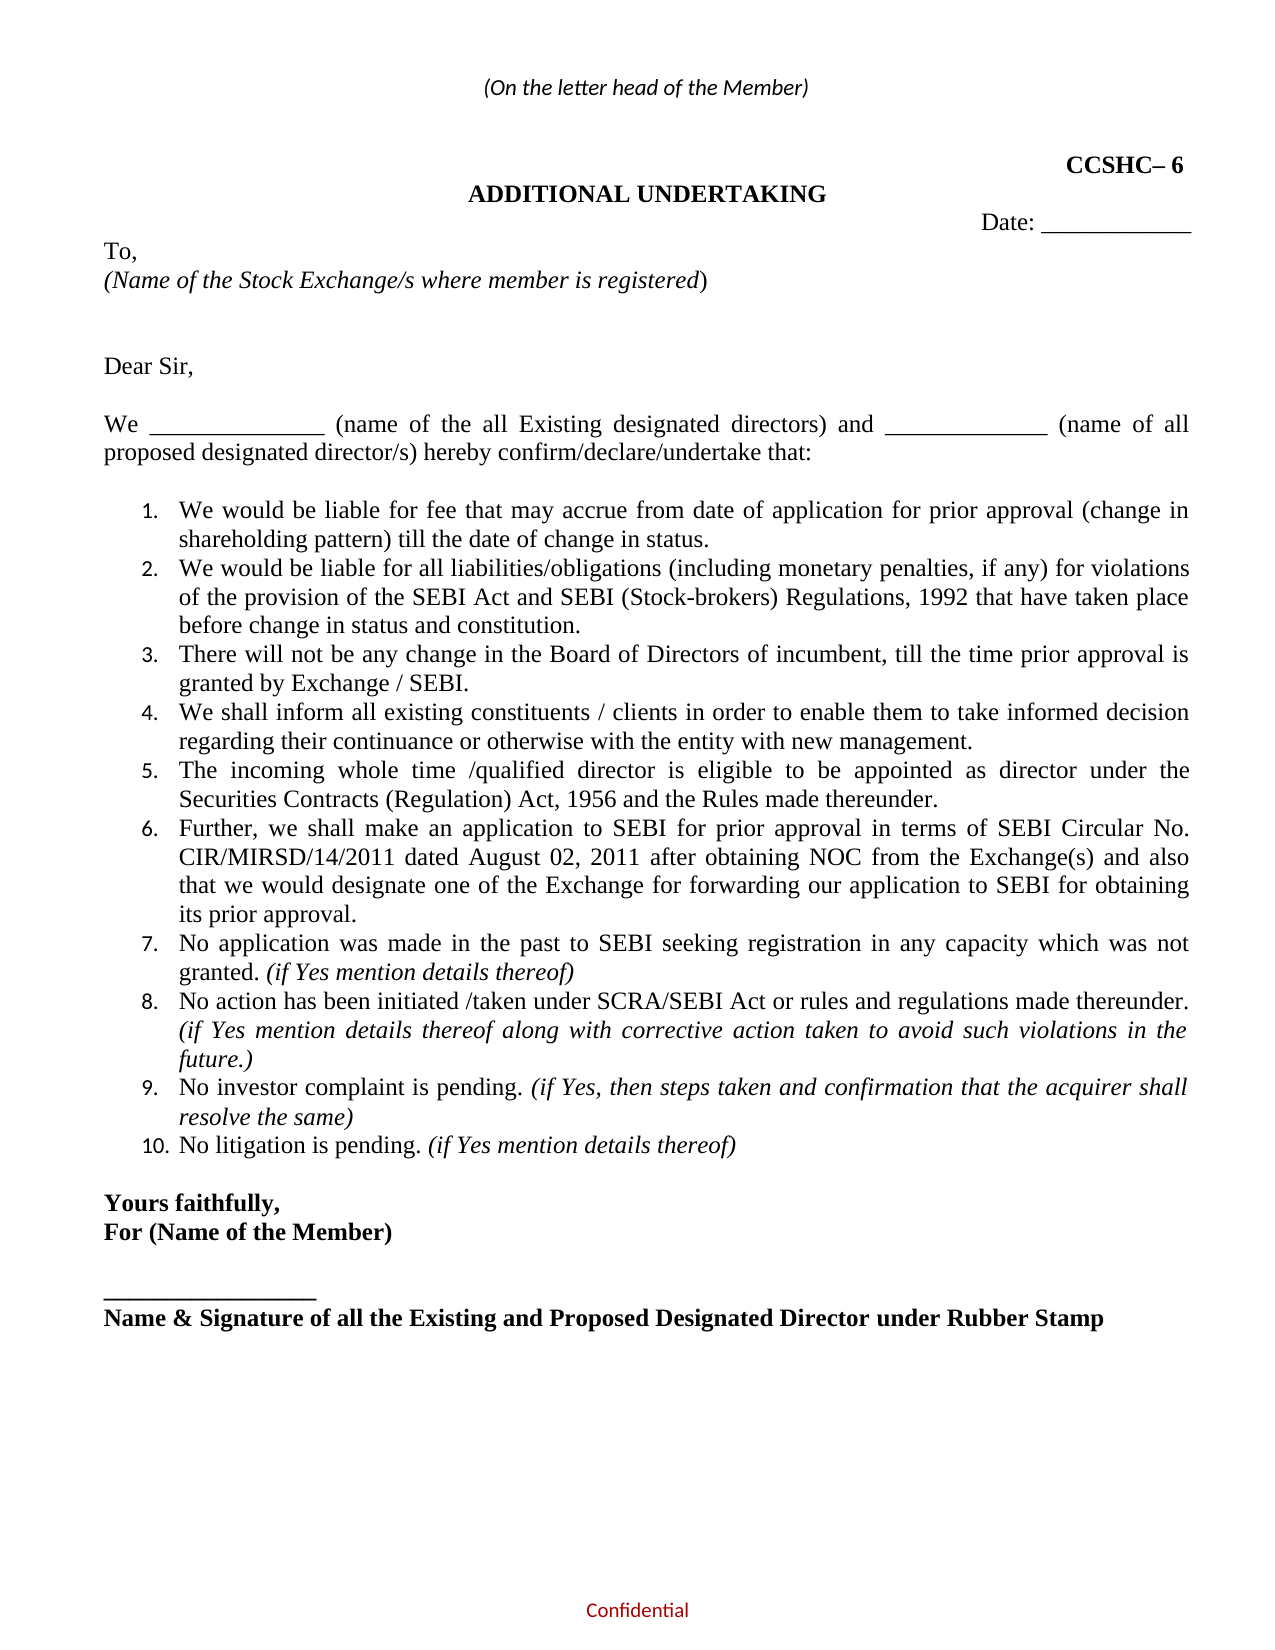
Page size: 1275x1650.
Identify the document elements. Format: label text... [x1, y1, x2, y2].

list No action has been initiated /taken under SCRA/SEBI Act or rules and regulations made thereunder. (if Yes mention details thereof along with corrective action taken to avoid such violations in the future.) [141, 986, 1191, 1072]
text Name & Signature of all the Existing and Proposed Designated Director under Rubber Stamp [103, 1303, 1191, 1332]
list No litigation is pending. (if Yes mention details thereof) [141, 1130, 1191, 1159]
text Dear Sir, [103, 351, 1191, 380]
list We would be liable for fee that may accrue from date of application for prior approval (change in shareholding pattern) till the date of change in status. [141, 495, 1191, 553]
list We would be liable for all liabilities/obligations (including monetary penalties, if any) for violations of the provision of the SEBI Act and SEBI (Stock-brokers) Regulations, 1992 that have taken place before change in status and constitution. [141, 553, 1191, 639]
subtitle CCSHC– 6 [103, 150, 1184, 179]
text Yours faithfully, [103, 1188, 1191, 1217]
list No application was made in the past to SEBI seeking registration in any capacity which was not granted. (if Yes mention details thereof) [141, 928, 1191, 986]
list The incoming whole time /qualified director is eligible to be appointed as director under the Securities Contracts (Regulation) Act, 1956 and the Rules made thereunder. [141, 755, 1191, 813]
list No investor complaint is pending. (if Yes, then steps taken and confirmation that the acquirer shall resolve the same) [141, 1072, 1191, 1130]
text To, [103, 236, 1191, 265]
list We shall inform all existing constituents / clients in order to enable them to take informed decision regarding their continuance or otherwise with the entity with new management. [141, 697, 1191, 755]
text _________________ [103, 1274, 1191, 1303]
text ADDITIONAL UNDERTAKING [103, 179, 1191, 207]
text For (Name of the Member) [103, 1217, 1191, 1246]
list There will not be any change in the Board of Directors of incumbent, till the time prior approval is granted by Exchange / SEBI. [141, 639, 1191, 697]
list Further, we shall make an application to SEBI for prior approval in terms of SEBI Circular No. CIR/MIRSD/14/2011 dated August 02, 2011 after obtaining NOC from the Exchange(s) and also that we would designate one of the Exchange for forwarding our application to SEBI for obtaining its prior approval. [141, 813, 1191, 928]
text (Name of the Stock Exchange/s where member is registered) [103, 265, 1191, 294]
text Date: ____________ [103, 207, 1191, 236]
list We ______________ (name of the all Existing designated directors) and _____________ (name of all proposed designated director/s) hereby confirm/declare/undertake that: [103, 409, 1191, 466]
